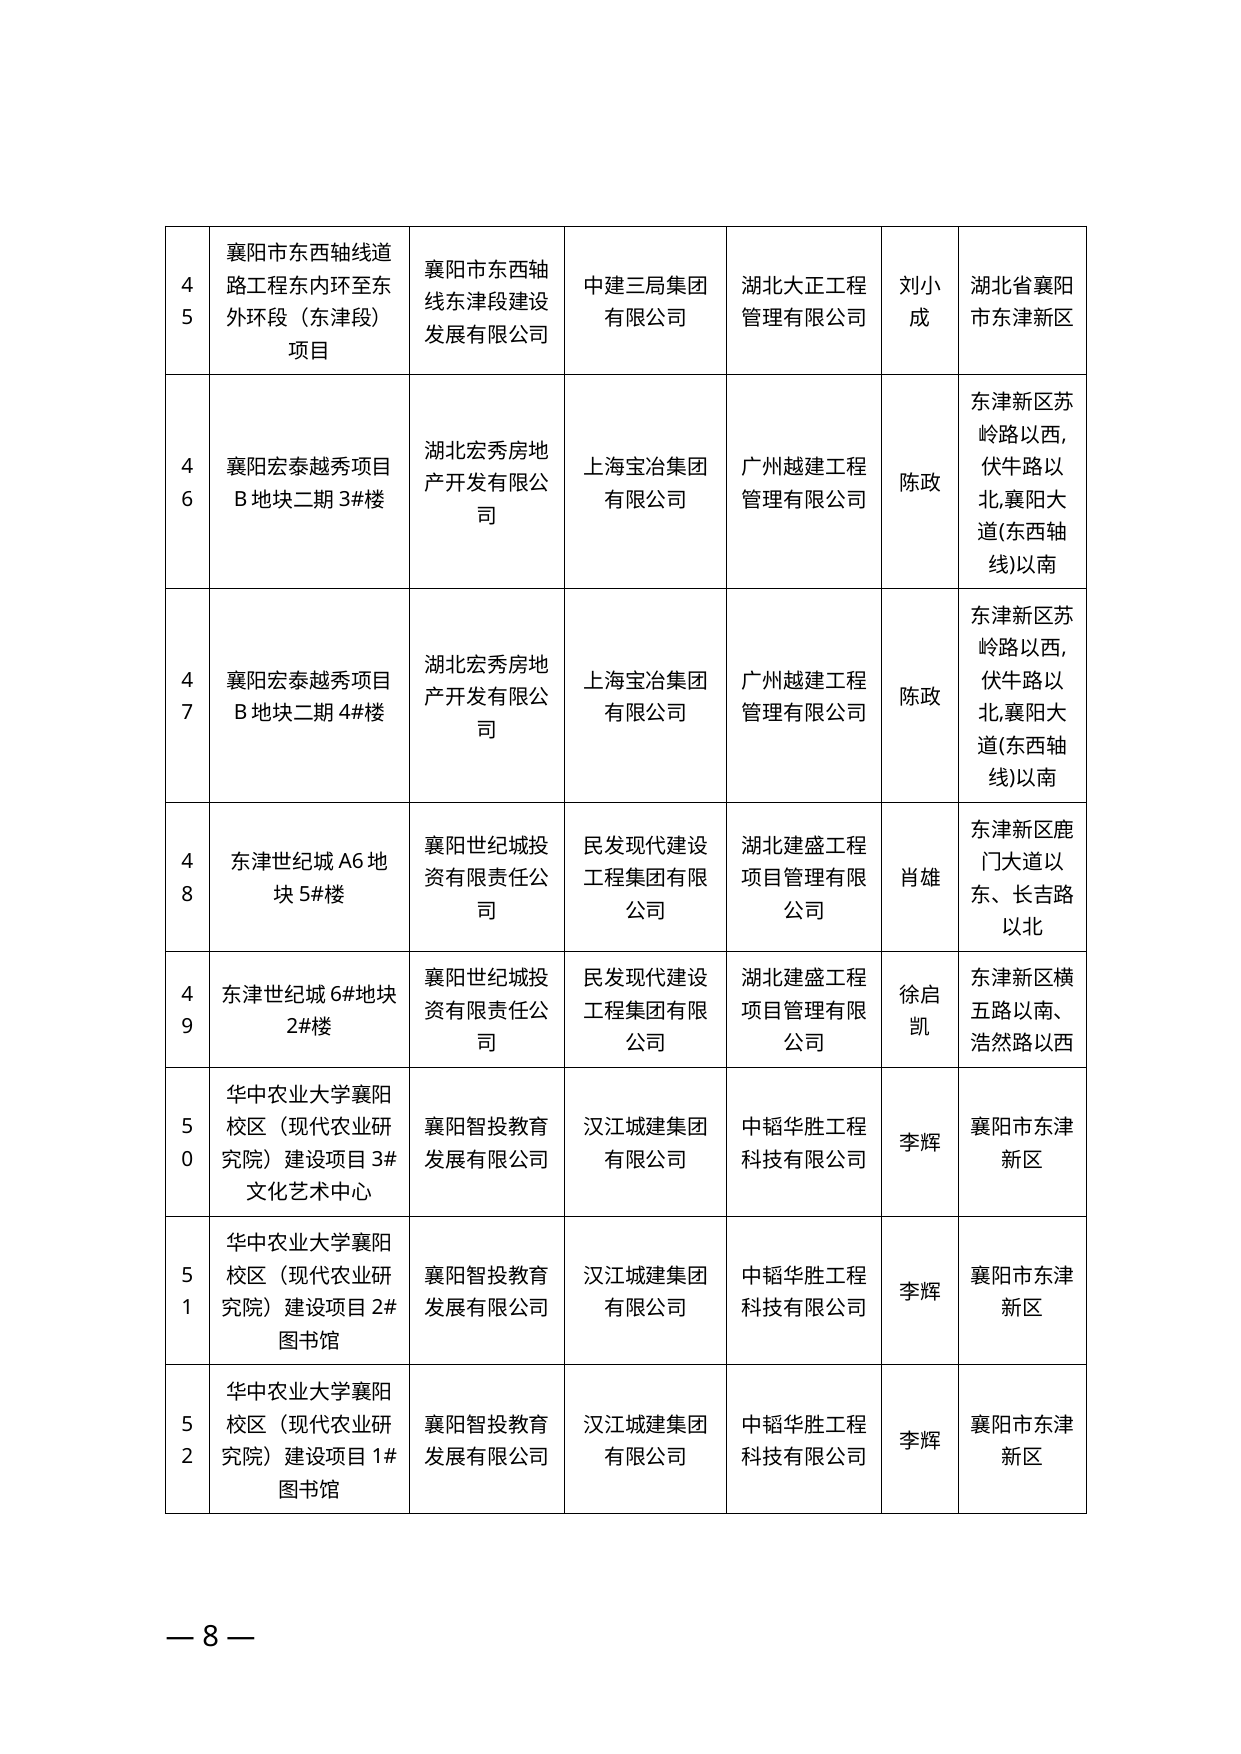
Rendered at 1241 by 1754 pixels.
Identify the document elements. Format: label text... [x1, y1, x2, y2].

table_cell 中韬华胜工程科技有限公司 [727, 1217, 881, 1364]
table_cell 汉江城建集团有限公司 [565, 1365, 726, 1513]
table_cell 襄阳市东津新区 [959, 1217, 1086, 1364]
table_cell 李辉 [882, 1217, 958, 1364]
table_cell 52 [166, 1365, 209, 1513]
table_cell 肖雄 [882, 803, 958, 951]
table_cell 华中农业大学襄阳校区（现代农业研究院）建设项目2#图书馆 [210, 1217, 409, 1364]
table_cell 中韬华胜工程科技有限公司 [727, 1365, 881, 1513]
table_cell 50 [166, 1068, 209, 1216]
table_cell 湖北宏秀房地产开发有限公司 [410, 589, 564, 802]
table_cell 襄阳市东津新区 [959, 1068, 1086, 1216]
table_cell 汉江城建集团有限公司 [565, 1068, 726, 1216]
table_cell 李辉 [882, 1365, 958, 1513]
table_cell 襄阳宏泰越秀项目B地块二期3#楼 [210, 375, 409, 588]
table_cell 46 [166, 375, 209, 588]
table_cell 襄阳市东西轴线道路工程东内环至东外环段（东津段）项目 [210, 227, 409, 374]
table_cell 广州越建工程管理有限公司 [727, 589, 881, 802]
table_cell 民发现代建设工程集团有限公司 [565, 952, 726, 1067]
table_cell 李辉 [882, 1068, 958, 1216]
table_cell 中韬华胜工程科技有限公司 [727, 1068, 881, 1216]
table_cell 襄阳市东津新区 [959, 1365, 1086, 1513]
table_cell 襄阳智投教育发展有限公司 [410, 1217, 564, 1364]
table_cell 华中农业大学襄阳校区（现代农业研究院）建设项目3#文化艺术中心 [210, 1068, 409, 1216]
table_cell 陈政 [882, 375, 958, 588]
table_cell 51 [166, 1217, 209, 1364]
table_cell 东津世纪城A6地块5#楼 [210, 803, 409, 951]
table_cell 上海宝冶集团有限公司 [565, 375, 726, 588]
table_cell 广州越建工程管理有限公司 [727, 375, 881, 588]
table_cell 上海宝冶集团有限公司 [565, 589, 726, 802]
table_cell 民发现代建设工程集团有限公司 [565, 803, 726, 951]
table_cell 48 [166, 803, 209, 951]
table_cell 东津新区苏岭路以西,伏牛路以北,襄阳大道(东西轴线)以南 [959, 589, 1086, 802]
table_cell 中建三局集团有限公司 [565, 227, 726, 374]
table_cell 东津新区鹿门大道以东、长吉路以北 [959, 803, 1086, 951]
table_cell 47 [166, 589, 209, 802]
table_cell 东津新区苏岭路以西,伏牛路以北,襄阳大道(东西轴线)以南 [959, 375, 1086, 588]
table_cell 湖北宏秀房地产开发有限公司 [410, 375, 564, 588]
table_cell 襄阳智投教育发展有限公司 [410, 1365, 564, 1513]
table_cell 49 [166, 952, 209, 1067]
table_cell 45 [166, 227, 209, 374]
table_cell 陈政 [882, 589, 958, 802]
table_cell 东津世纪城6#地块2#楼 [210, 952, 409, 1067]
table_cell 襄阳世纪城投资有限责任公司 [410, 803, 564, 951]
table_cell 东津新区横五路以南、浩然路以西 [959, 952, 1086, 1067]
table_cell 湖北建盛工程项目管理有限公司 [727, 952, 881, 1067]
table_cell 刘小成 [882, 227, 958, 374]
table_cell 襄阳宏泰越秀项目B地块二期4#楼 [210, 589, 409, 802]
table_cell 湖北建盛工程项目管理有限公司 [727, 803, 881, 951]
table_cell 襄阳智投教育发展有限公司 [410, 1068, 564, 1216]
table_cell 汉江城建集团有限公司 [565, 1217, 726, 1364]
table_cell 湖北大正工程管理有限公司 [727, 227, 881, 374]
table_cell 襄阳世纪城投资有限责任公司 [410, 952, 564, 1067]
table_cell 徐启凯 [882, 952, 958, 1067]
table_cell 湖北省襄阳市东津新区 [959, 227, 1086, 374]
table_cell 襄阳市东西轴线东津段建设发展有限公司 [410, 227, 564, 374]
table_cell 华中农业大学襄阳校区（现代农业研究院）建设项目1#图书馆 [210, 1365, 409, 1513]
